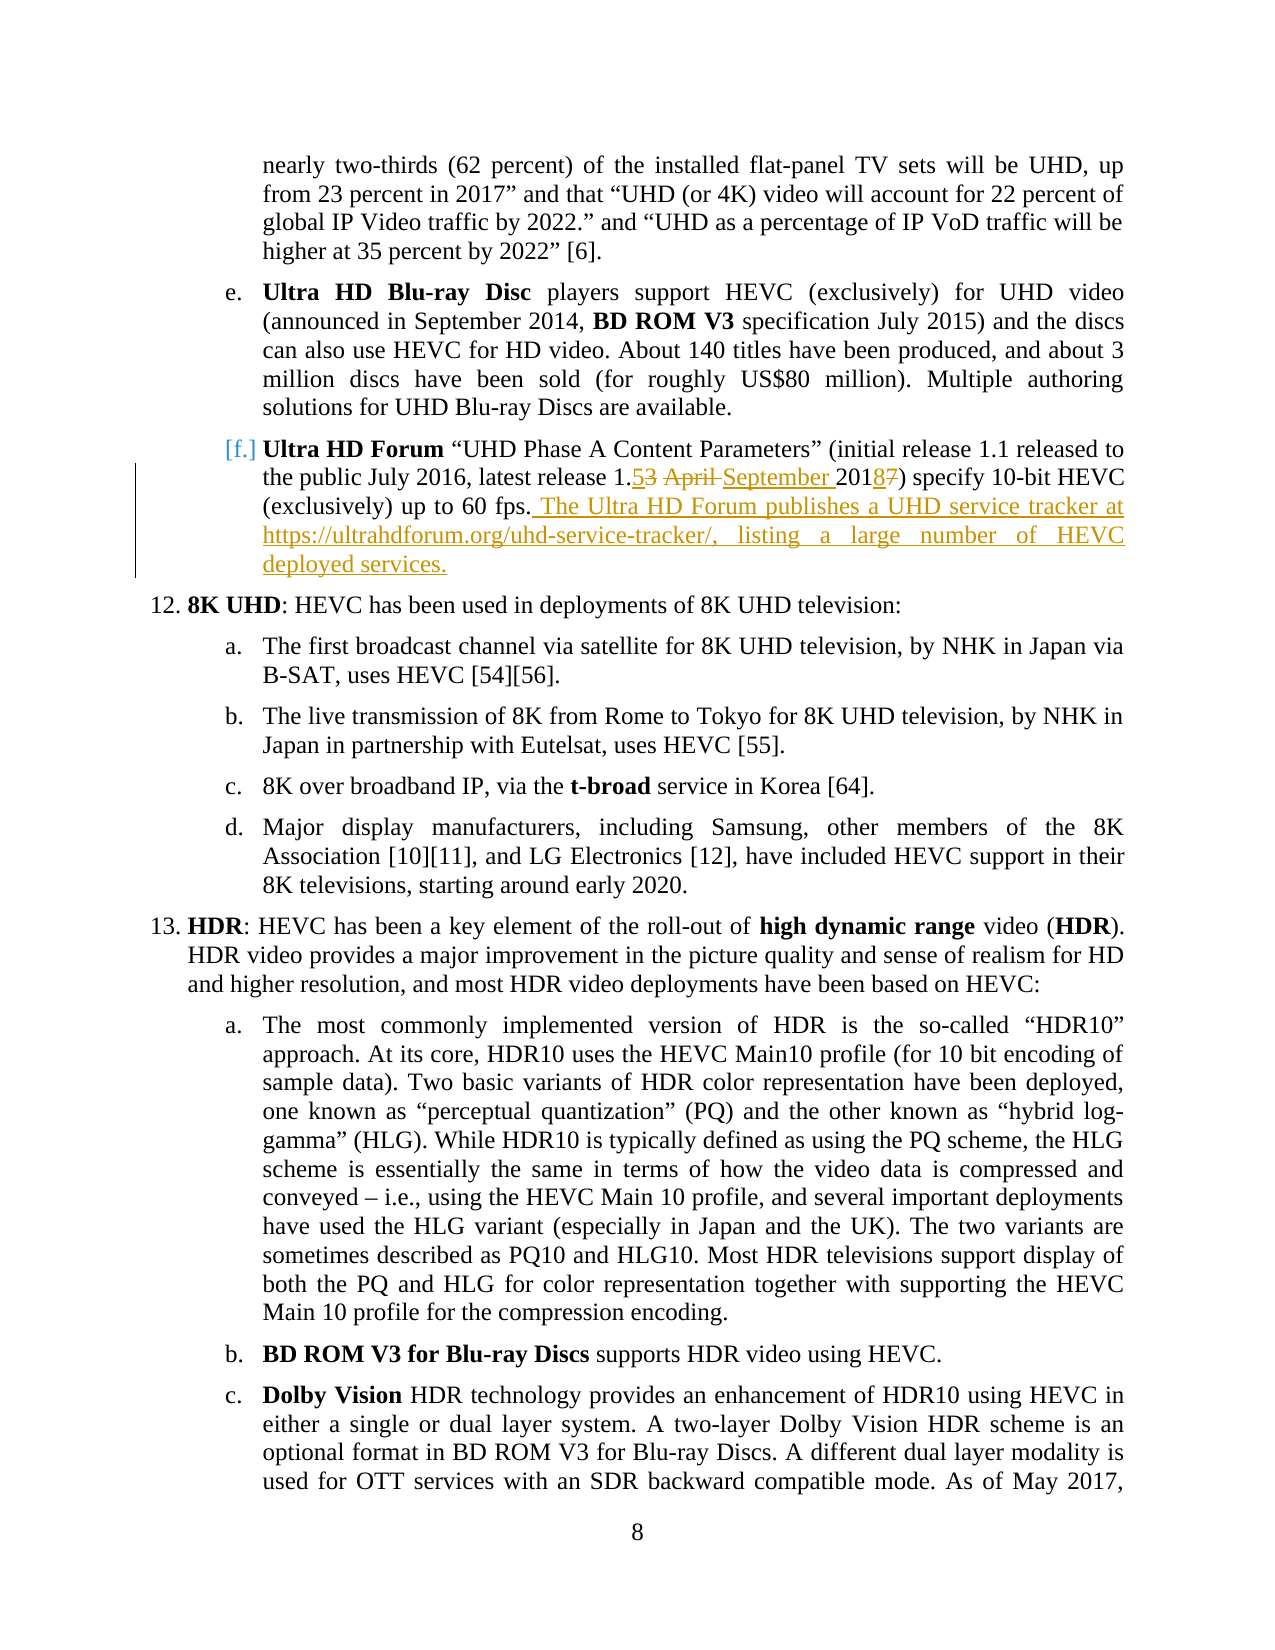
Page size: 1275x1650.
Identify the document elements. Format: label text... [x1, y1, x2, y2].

list The most commonly implemented version of HDR is the so-called “HDR10” approach. At its core, HDR10 uses the HEVC Main10 profile (for 10 bit encoding of sample data). Two basic variants of HDR color representation have been deployed, one known as “perceptual quantization” (PQ) and the other known as “hybrid log-gamma” (HLG). While HDR10 is typically defined as using the PQ scheme, the HLG scheme is essentially the same in terms of how the video data is compressed and conveyed – i.e., using the HEVC Main 10 profile, and several important deployments have used the HLG variant (especially in Japan and the UK). The two variants are sometimes described as PQ10 and HLG10. Most HDR televisions support display of both the PQ and HLG for color representation together with supporting the HEVC Main 10 profile for the compression encoding. [225, 1010, 1125, 1326]
list HDR: HEVC has been a key element of the roll-out of high dynamic range video (HDR). HDR video provides a major improvement in the picture quality and sense of realism for HD and higher resolution, and most HDR video deployments have been based on HEVC: [150, 911, 1125, 997]
list Ultra HD Blu-ray Disc players support HEVC (exclusively) for UHD video (announced in September 2014, BD ROM V3 specification July 2015) and the discs can also use HEVC for HD video. About 140 titles have been produced, and about 3 million discs have been sold (for roughly US$80 million). Multiple authoring solutions for UHD Blu-ray Discs are available. [225, 277, 1125, 421]
list Major display manufacturers, including Samsung, other members of the 8K Association [10][11], and LG Electronics [12], have included HEVC support in their 8K televisions, starting around early 2020. [225, 812, 1125, 899]
list BD ROM V3 for Blu-ray Discs supports HDR video using HEVC. [225, 1339, 1125, 1367]
list Ultra HD Forum “UHD Phase A Content Parameters” (initial release 1.1 released to the public July 2016, latest release 1. 201) specify 10-bit HEVC (exclusively) up to 60 fps. [225, 434, 1125, 577]
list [225, 150, 1125, 265]
list 8K over broadband IP, via the t-broad service in Korea [64]. [225, 771, 1125, 800]
list 8K UHD: HEVC has been used in deployments of 8K UHD television: [150, 590, 1125, 619]
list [225, 1380, 1125, 1495]
list The first broadcast channel via satellite for 8K UHD television, by NHK in Japan via B-SAT, uses HEVC [54][56]. [225, 631, 1125, 689]
list The live transmission of 8K from Rome to Tokyo for 8K UHD television, by NHK in Japan in partnership with Eutelsat, uses HEVC [55]. [225, 701, 1125, 759]
